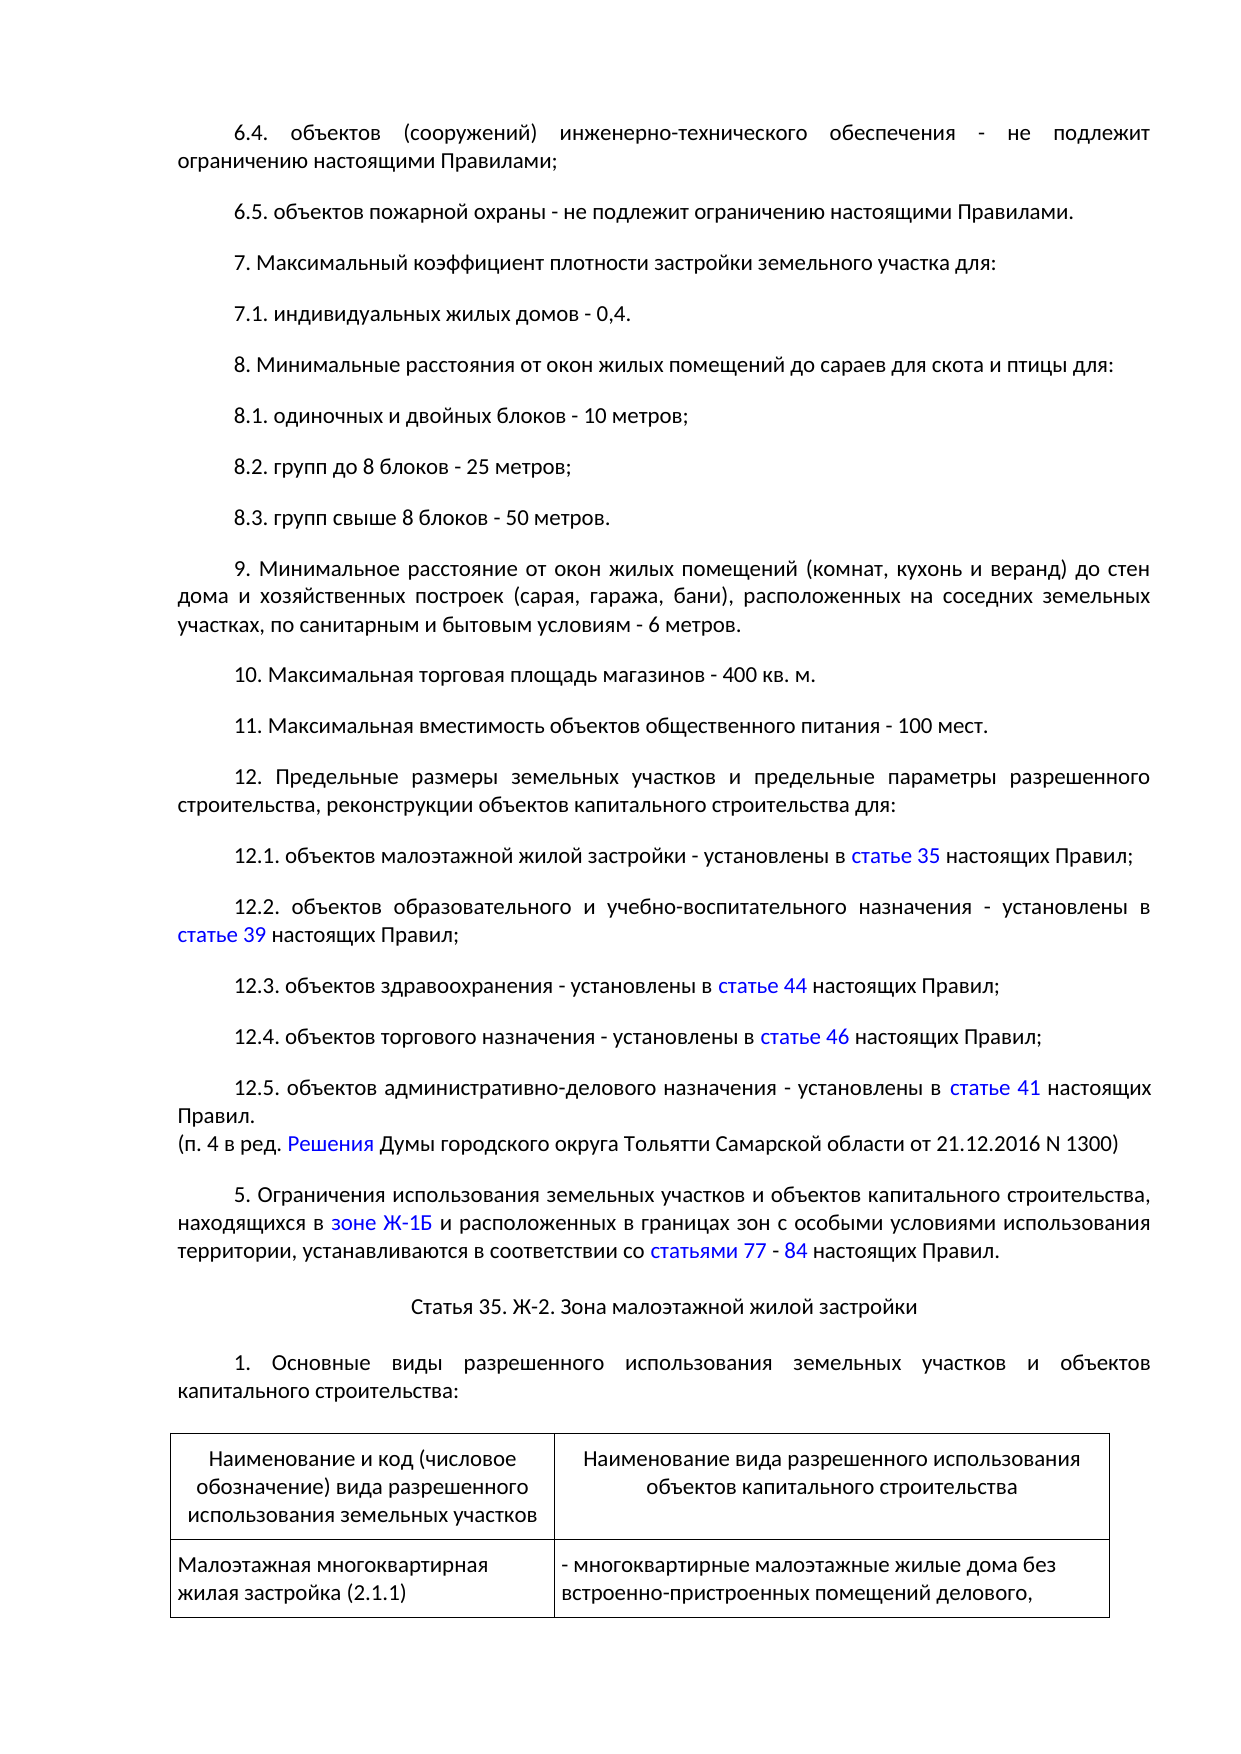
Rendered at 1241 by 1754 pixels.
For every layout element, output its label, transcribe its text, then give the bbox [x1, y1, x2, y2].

text 12.4. объектов торгового назначения - установлены в статье 46 настоящих Правил; [177, 1022, 1152, 1050]
text (п. 4 в ред. Решения Думы городского округа Тольятти Самарской области от 21.12.2016 N 1300) [177, 1129, 1152, 1157]
text 8.2. групп до 8 блоков - 25 метров; [177, 452, 1152, 480]
text 6.4. объектов (сооружений) инженерно-технического обеспечения - не подлежит ограничению настоящими Правилами; [177, 118, 1152, 174]
text Статья 35. Ж-2. Зона малоэтажной жилой застройки [177, 1292, 1152, 1320]
text 12.3. объектов здравоохранения - установлены в статье 44 настоящих Правил; [177, 971, 1152, 999]
text 6.5. объектов пожарной охраны - не подлежит ограничению настоящими Правилами. [177, 197, 1152, 225]
table_header Наименование и код (числовое обозначение) вида разрешенного использования земельных участков [171, 1434, 554, 1539]
text 12.2. объектов образовательного и учебно-воспитательного назначения - установлены в статье 39 настоящих Правил; [177, 892, 1152, 948]
text 12. Предельные размеры земельных участков и предельные параметры разрешенного строительства, реконструкции объектов капитального строительства для: [177, 762, 1152, 818]
text 8. Минимальные расстояния от окон жилых помещений до сараев для скота и птицы для: [177, 350, 1152, 378]
text 8.1. одиночных и двойных блоков - 10 метров; [177, 401, 1152, 429]
text 12.5. объектов административно-делового назначения - установлены в статье 41 настоящих Правил. [177, 1073, 1152, 1129]
text 7. Максимальный коэффициент плотности застройки земельного участка для: [177, 248, 1152, 276]
text 12.1. объектов малоэтажной жилой застройки - установлены в статье 35 настоящих Правил; [177, 841, 1152, 869]
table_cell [171, 1540, 554, 1617]
text 5. Ограничения использования земельных участков и объектов капитального строительства, находящихся в зоне Ж-1Б и расположенных в границах зон с особыми условиями использования территории, устанавливаются в соответствии со статьями 77 - 84 настоящих Правил. [177, 1180, 1152, 1264]
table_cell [555, 1540, 1109, 1617]
text 8.3. групп свыше 8 блоков - 50 метров. [177, 503, 1152, 531]
text 7.1. индивидуальных жилых домов - 0,4. [177, 299, 1152, 327]
text 9. Минимальное расстояние от окон жилых помещений (комнат, кухонь и веранд) до стен дома и хозяйственных построек (сарая, гаража, бани), расположенных на соседних земельных участках, по санитарным и бытовым условиям - 6 метров. [177, 554, 1152, 638]
text 1. Основные виды разрешенного использования земельных участков и объектов капитального строительства: [177, 1348, 1152, 1404]
text 10. Максимальная торговая площадь магазинов - 400 кв. м. [177, 661, 1152, 689]
text 11. Максимальная вместимость объектов общественного питания - 100 мест. [177, 712, 1152, 739]
table_header Наименование вида разрешенного использования объектов капитального строительства [555, 1434, 1109, 1539]
